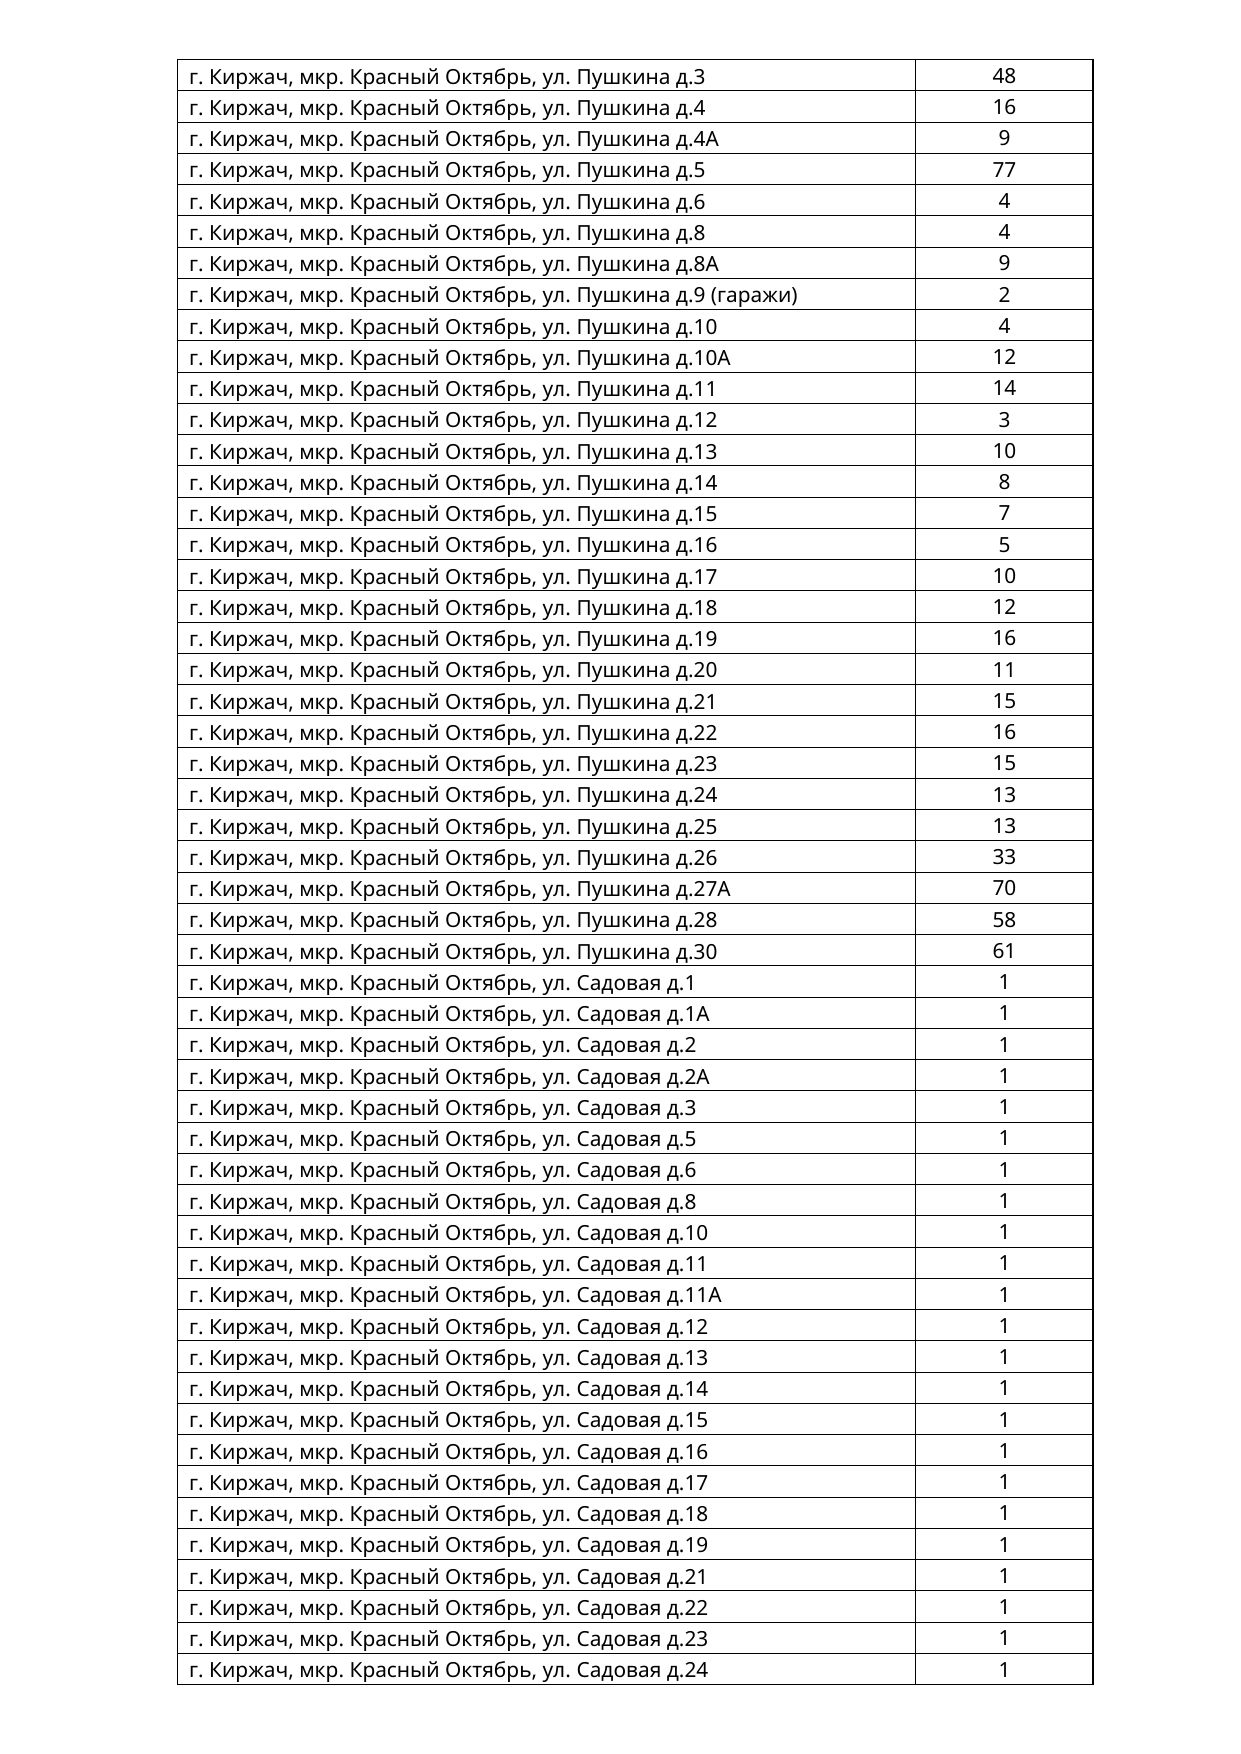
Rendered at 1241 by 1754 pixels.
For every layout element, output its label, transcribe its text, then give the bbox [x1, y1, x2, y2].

table_cell г. Киржач, мкр. Красный Октябрь, ул. Пушкина д.20 [178, 654, 915, 684]
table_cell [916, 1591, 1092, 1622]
table_cell г. Киржач, мкр. Красный Октябрь, ул. Пушкина д.22 [178, 716, 915, 747]
table_cell 1 [916, 1091, 1092, 1122]
table_cell 11 [916, 654, 1092, 684]
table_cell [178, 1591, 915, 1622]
table_cell г. Киржач, мкр. Красный Октябрь, ул. Пушкина д.16 [178, 529, 915, 559]
table_cell г. Киржач, мкр. Красный Октябрь, ул. Садовая д.10 [178, 1216, 915, 1247]
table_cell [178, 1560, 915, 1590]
table_cell г. Киржач, мкр. Красный Октябрь, ул. Пушкина д.12 [178, 404, 915, 434]
table_cell 4 [916, 185, 1092, 215]
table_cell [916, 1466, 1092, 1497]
table_cell г. Киржач, мкр. Красный Октябрь, ул. Пушкина д.5 [178, 154, 915, 184]
table_cell г. Киржач, мкр. Красный Октябрь, ул. Садовая д.11 [178, 1248, 915, 1278]
table_cell г. Киржач, мкр. Красный Октябрь, ул. Садовая д.2 [178, 1029, 915, 1059]
table_cell 2 [916, 279, 1092, 309]
table_cell 10 [916, 435, 1092, 465]
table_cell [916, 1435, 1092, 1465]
table_cell 7 [916, 498, 1092, 528]
table_cell г. Киржач, мкр. Красный Октябрь, ул. Пушкина д.26 [178, 841, 915, 872]
table_cell г. Киржач, мкр. Красный Октябрь, ул. Садовая д.15 [178, 1404, 915, 1434]
table_cell г. Киржач, мкр. Красный Октябрь, ул. Пушкина д.27А [178, 873, 915, 903]
table_cell 1 [916, 1029, 1092, 1059]
table_cell 1 [916, 1123, 1092, 1153]
table_cell г. Киржач, мкр. Красный Октябрь, ул. Пушкина д.23 [178, 748, 915, 778]
table_cell 3 [916, 404, 1092, 434]
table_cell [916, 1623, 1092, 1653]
table_cell г. Киржач, мкр. Красный Октябрь, ул. Пушкина д.15 [178, 498, 915, 528]
table_cell 8 [916, 466, 1092, 497]
table_cell г. Киржач, мкр. Красный Октябрь, ул. Пушкина д.18 [178, 591, 915, 622]
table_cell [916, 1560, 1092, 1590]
table_cell 33 [916, 841, 1092, 872]
table_cell 61 [916, 935, 1092, 965]
table_cell 15 [916, 748, 1092, 778]
table_cell г. Киржач, мкр. Красный Октябрь, ул. Садовая д.6 [178, 1154, 915, 1184]
table_cell 12 [916, 341, 1092, 372]
table_cell 1 [916, 1248, 1092, 1278]
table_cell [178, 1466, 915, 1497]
table_cell 70 [916, 873, 1092, 903]
table_cell г. Киржач, мкр. Красный Октябрь, ул. Пушкина д.8 [178, 216, 915, 247]
table_cell 16 [916, 623, 1092, 653]
table_cell 48 [916, 60, 1092, 90]
table_cell 1 [916, 966, 1092, 997]
table_cell 12 [916, 591, 1092, 622]
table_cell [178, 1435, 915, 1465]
table_cell 1 [916, 1279, 1092, 1309]
table_cell 16 [916, 716, 1092, 747]
table_cell 77 [916, 154, 1092, 184]
table_cell 1 [916, 1373, 1092, 1403]
table_cell 9 [916, 248, 1092, 278]
table_cell г. Киржач, мкр. Красный Октябрь, ул. Пушкина д.9 (гаражи) [178, 279, 915, 309]
table_cell 5 [916, 529, 1092, 559]
table_cell 4 [916, 216, 1092, 247]
table_cell г. Киржач, мкр. Красный Октябрь, ул. Пушкина д.3 [178, 60, 915, 90]
table_cell 14 [916, 373, 1092, 403]
table_cell 1 [916, 1185, 1092, 1215]
table_cell г. Киржач, мкр. Красный Октябрь, ул. Пушкина д.14 [178, 466, 915, 497]
table_cell г. Киржач, мкр. Красный Октябрь, ул. Садовая д.8 [178, 1185, 915, 1215]
table_cell г. Киржач, мкр. Красный Октябрь, ул. Пушкина д.17 [178, 560, 915, 590]
table_cell г. Киржач, мкр. Красный Октябрь, ул. Пушкина д.28 [178, 904, 915, 934]
table_cell г. Киржач, мкр. Красный Октябрь, ул. Садовая д.1 [178, 966, 915, 997]
table_cell г. Киржач, мкр. Красный Октябрь, ул. Пушкина д.21 [178, 685, 915, 715]
table_cell 1 [916, 1216, 1092, 1247]
table_cell г. Киржач, мкр. Красный Октябрь, ул. Садовая д.13 [178, 1341, 915, 1372]
table_cell г. Киржач, мкр. Красный Октябрь, ул. Пушкина д.4А [178, 123, 915, 153]
table_cell г. Киржач, мкр. Красный Октябрь, ул. Пушкина д.10 [178, 310, 915, 340]
table_cell г. Киржач, мкр. Красный Октябрь, ул. Пушкина д.19 [178, 623, 915, 653]
table_cell 13 [916, 779, 1092, 809]
table_cell г. Киржач, мкр. Красный Октябрь, ул. Садовая д.2А [178, 1060, 915, 1090]
table_cell г. Киржач, мкр. Красный Октябрь, ул. Садовая д.14 [178, 1373, 915, 1403]
table_cell г. Киржач, мкр. Красный Октябрь, ул. Садовая д.3 [178, 1091, 915, 1122]
table_cell 58 [916, 904, 1092, 934]
table_cell г. Киржач, мкр. Красный Октябрь, ул. Садовая д.11А [178, 1279, 915, 1309]
table_cell г. Киржач, мкр. Красный Октябрь, ул. Пушкина д.13 [178, 435, 915, 465]
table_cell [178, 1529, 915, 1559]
table_cell 1 [916, 1341, 1092, 1372]
table_cell г. Киржач, мкр. Красный Октябрь, ул. Пушкина д.4 [178, 91, 915, 122]
table_cell 1 [916, 1310, 1092, 1340]
table_cell г. Киржач, мкр. Красный Октябрь, ул. Садовая д.12 [178, 1310, 915, 1340]
table_cell 10 [916, 560, 1092, 590]
table_cell 13 [916, 810, 1092, 840]
table_cell 15 [916, 685, 1092, 715]
table_cell г. Киржач, мкр. Красный Октябрь, ул. Садовая д.1А [178, 998, 915, 1028]
table_cell 16 [916, 91, 1092, 122]
table_cell г. Киржач, мкр. Красный Октябрь, ул. Пушкина д.8А [178, 248, 915, 278]
table_cell г. Киржач, мкр. Красный Октябрь, ул. Пушкина д.11 [178, 373, 915, 403]
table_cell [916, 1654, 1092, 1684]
table_cell 4 [916, 310, 1092, 340]
table_cell 1 [916, 998, 1092, 1028]
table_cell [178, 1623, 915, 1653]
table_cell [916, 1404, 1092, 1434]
table_cell 1 [916, 1154, 1092, 1184]
table_cell 1 [916, 1060, 1092, 1090]
table_cell 9 [916, 123, 1092, 153]
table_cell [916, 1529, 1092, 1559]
table_cell г. Киржач, мкр. Красный Октябрь, ул. Пушкина д.10А [178, 341, 915, 372]
table_cell г. Киржач, мкр. Красный Октябрь, ул. Пушкина д.25 [178, 810, 915, 840]
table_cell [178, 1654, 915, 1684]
table_cell г. Киржач, мкр. Красный Октябрь, ул. Пушкина д.30 [178, 935, 915, 965]
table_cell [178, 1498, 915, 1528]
table_cell г. Киржач, мкр. Красный Октябрь, ул. Садовая д.5 [178, 1123, 915, 1153]
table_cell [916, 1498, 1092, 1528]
table_cell г. Киржач, мкр. Красный Октябрь, ул. Пушкина д.6 [178, 185, 915, 215]
table_cell г. Киржач, мкр. Красный Октябрь, ул. Пушкина д.24 [178, 779, 915, 809]
